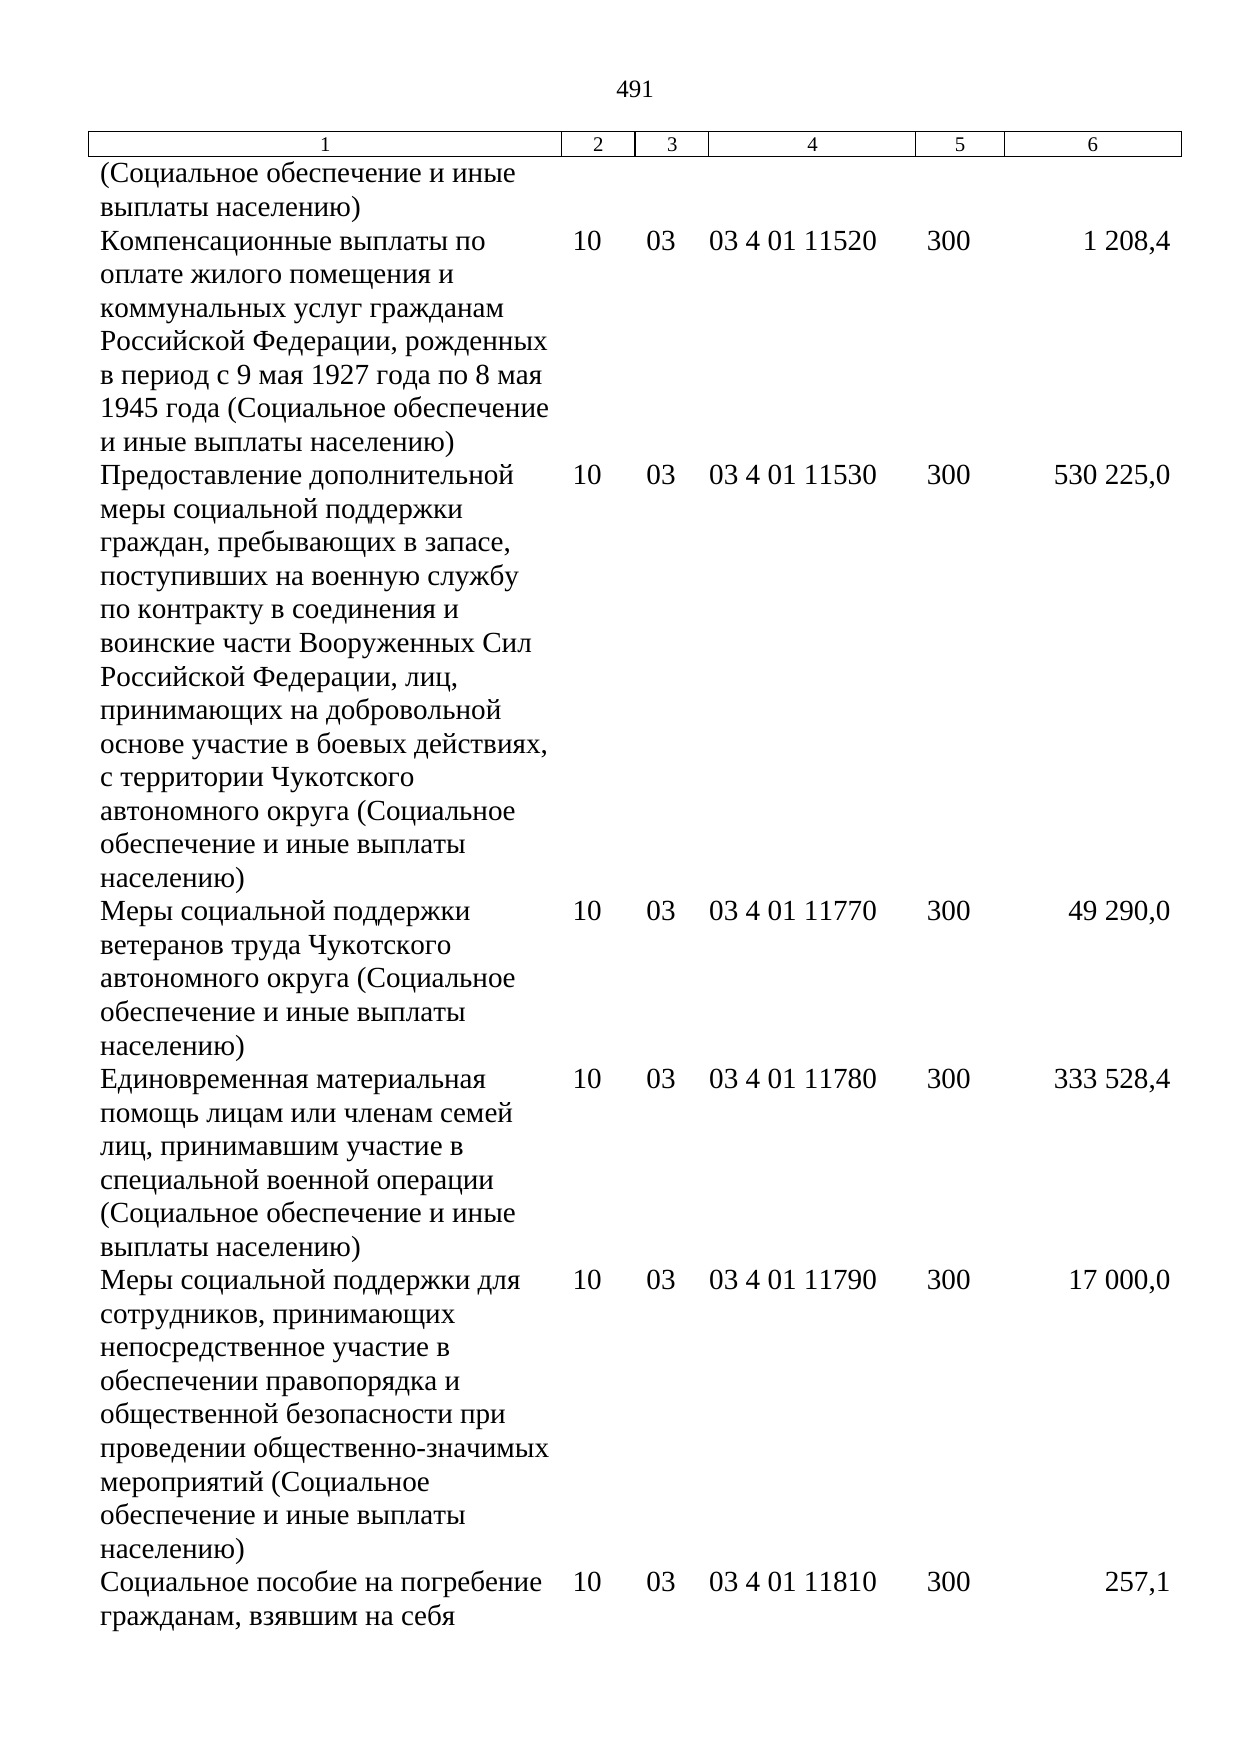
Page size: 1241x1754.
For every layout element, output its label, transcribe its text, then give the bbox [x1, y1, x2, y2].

table_header 4 [709, 132, 915, 156]
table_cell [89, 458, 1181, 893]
table_header 2 [562, 132, 634, 156]
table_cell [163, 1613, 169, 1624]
table_header 5 [916, 132, 1004, 156]
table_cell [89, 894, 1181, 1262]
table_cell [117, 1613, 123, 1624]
table_header 1 [89, 132, 561, 156]
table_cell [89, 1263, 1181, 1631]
table_header 3 [636, 132, 708, 156]
table_header 6 [1005, 132, 1181, 156]
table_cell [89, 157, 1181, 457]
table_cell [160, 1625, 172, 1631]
